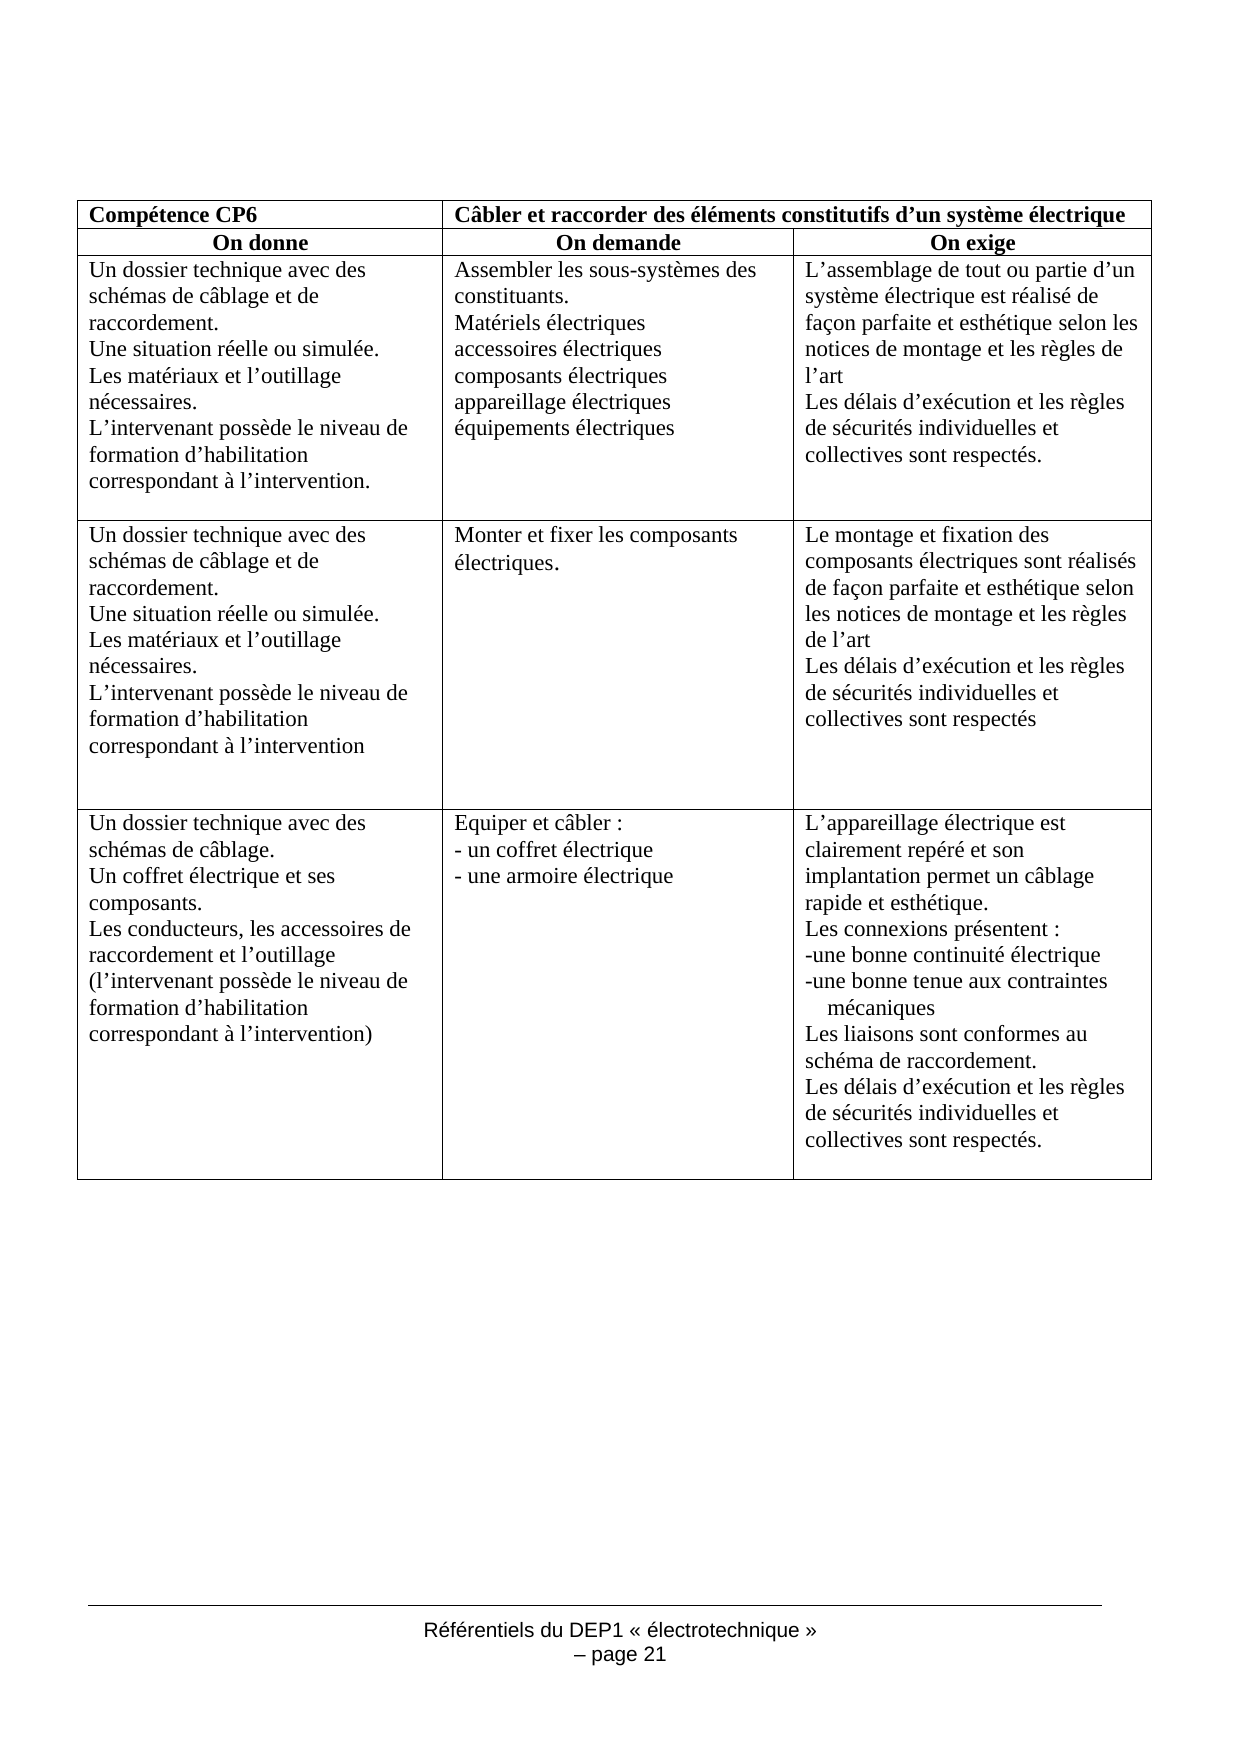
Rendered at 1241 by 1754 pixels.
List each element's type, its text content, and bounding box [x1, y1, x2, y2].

table_cell On exige [794, 229, 1151, 255]
table_cell Un dossier technique avec des schémas de câblage et de raccordement. Une situation réelle ou simulée. Les matériaux et l’outillage nécessaires. L’intervenant possède le niveau de formation d’habilitation correspondant à l’intervention. [78, 256, 442, 520]
table_cell Un dossier technique avec des schémas de câblage et de raccordement. Une situation réelle ou simulée. Les matériaux et l’outillage nécessaires. L’intervenant possède le niveau de formation d’habilitation correspondant à l’intervention [78, 521, 442, 808]
table_cell Un dossier technique avec des schémas de câblage. Un coffret électrique et ses composants. Les conducteurs, les accessoires de raccordement et l’outillage (l’intervenant possède le niveau de formation d’habilitation correspondant à l’intervention) [78, 810, 442, 1178]
table_cell On donne [78, 229, 442, 255]
table_cell Equiper et câbler : - un coffret électrique - une armoire électrique [443, 810, 793, 1178]
table_cell L’assemblage de tout ou partie d’un système électrique est réalisé de façon parfaite et esthétique selon les notices de montage et les règles de l’art Les délais d’exécution et les règles de sécurités individuelles et collectives sont respectés. [794, 256, 1151, 520]
table_cell Monter et fixer les composants électriques. [443, 521, 793, 808]
table_header Câbler et raccorder des éléments constitutifs d’un système électrique [443, 201, 1151, 228]
table_cell L’appareillage électrique est clairement repéré et son implantation permet un câblage rapide et esthétique. Les connexions présentent : -une bonne continuité électrique -une bonne tenue aux contraintes mécaniques Les liaisons sont conformes au schéma de raccordement. Les délais d’exécution et les règles de sécurités individuelles et collectives sont respectés. [794, 810, 1151, 1178]
table_cell Assembler les sous-systèmes des constituants. Matériels électriques accessoires électriques composants électriques appareillage électriques équipements électriques [443, 256, 793, 520]
table_cell Le montage et fixation des composants électriques sont réalisés de façon parfaite et esthétique selon les notices de montage et les règles de l’art Les délais d’exécution et les règles de sécurités individuelles et collectives sont respectés [794, 521, 1151, 808]
table_header Compétence CP6 [78, 201, 442, 228]
table_cell On demande [443, 229, 793, 255]
